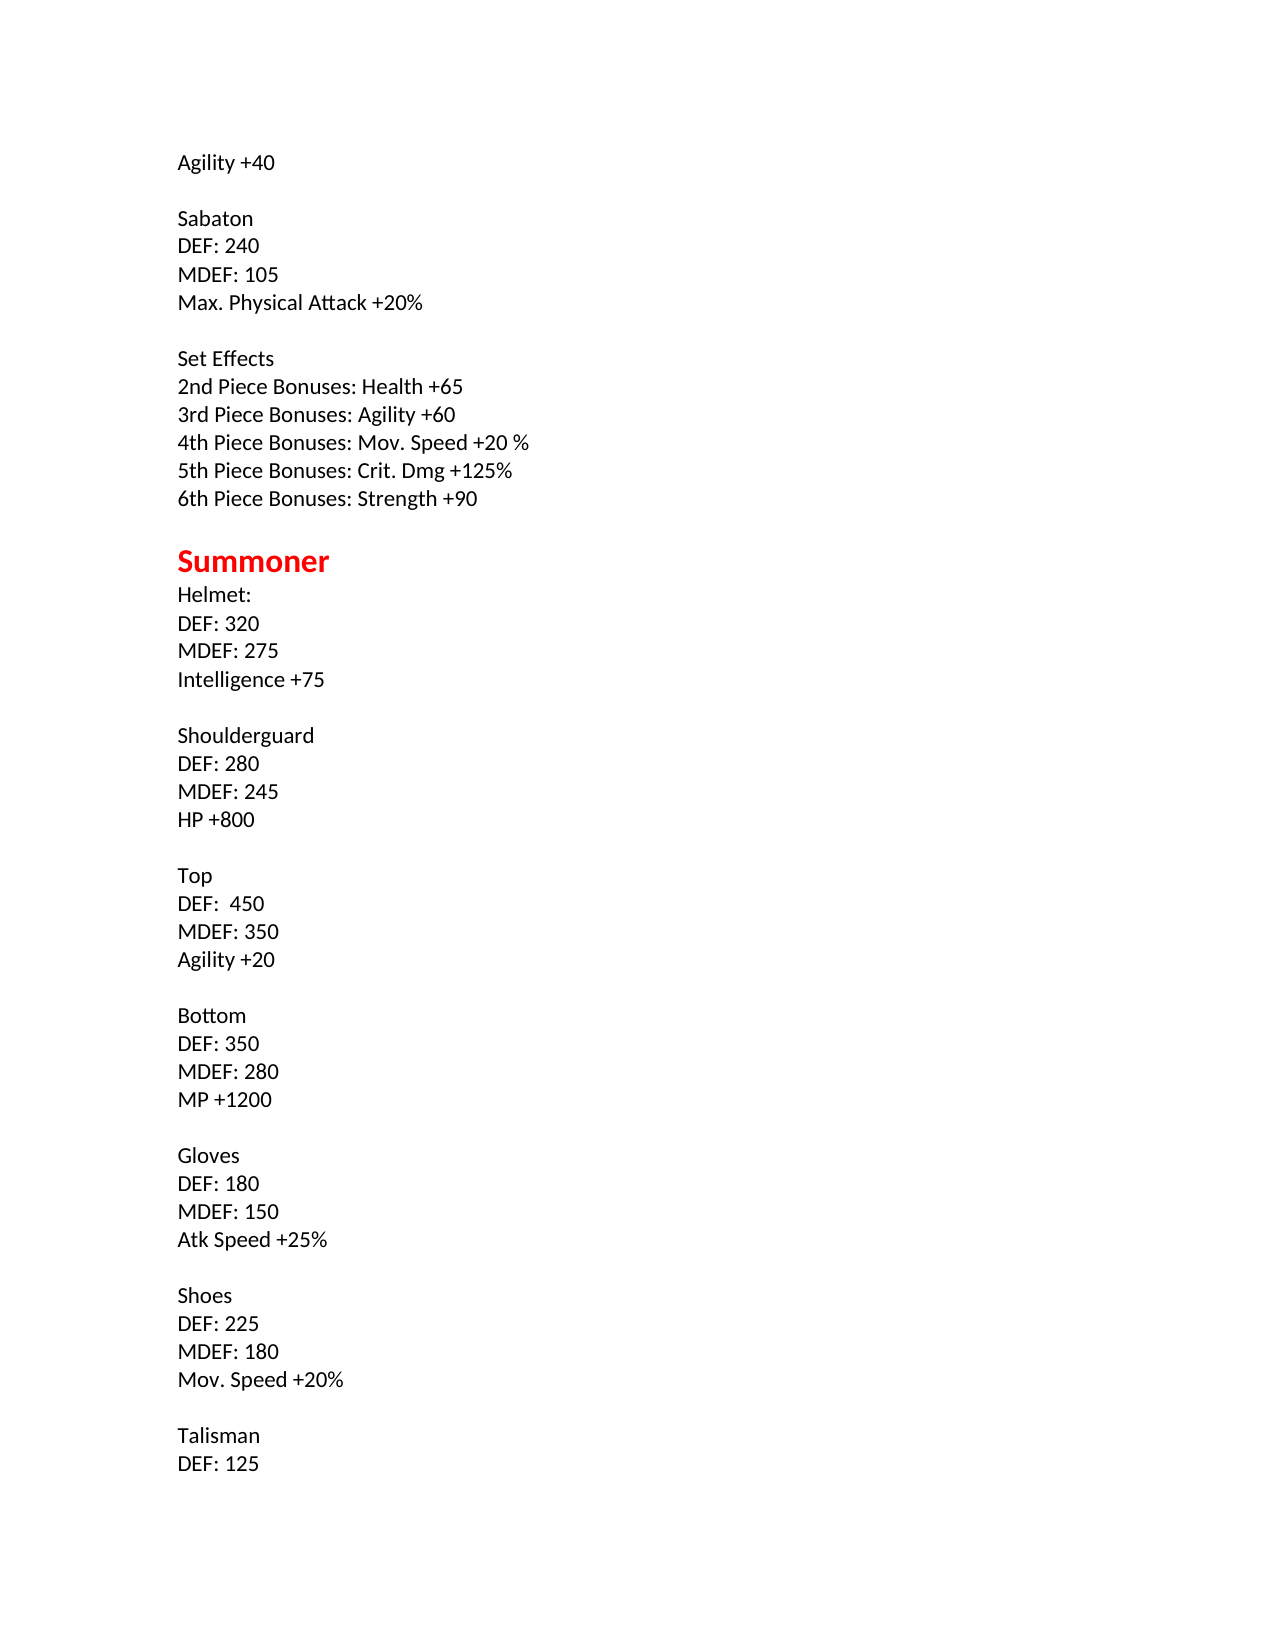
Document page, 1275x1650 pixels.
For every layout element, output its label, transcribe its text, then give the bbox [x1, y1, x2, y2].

text 6th Piece Bonuses: Strength +90 [177, 484, 1098, 512]
text Talisman [177, 1421, 1098, 1449]
text Shoulderguard [177, 721, 1098, 749]
text DEF: 450 [177, 889, 1098, 917]
text DEF: 280 [177, 749, 1098, 777]
text DEF: 125 [177, 1449, 1098, 1477]
text Summoner [177, 540, 1098, 581]
text HP +800 [177, 805, 1098, 833]
text MDEF: 105 [177, 260, 1098, 288]
text Gloves [177, 1141, 1098, 1169]
text MDEF: 150 [177, 1197, 1098, 1225]
text MP +1200 [177, 1085, 1098, 1113]
text Agility +20 [177, 945, 1098, 973]
text DEF: 180 [177, 1169, 1098, 1197]
text MDEF: 350 [177, 917, 1098, 945]
text 2nd Piece Bonuses: Health +65 [177, 372, 1098, 400]
text MDEF: 275 [177, 637, 1098, 665]
text DEF: 240 [177, 232, 1098, 260]
text 4th Piece Bonuses: Mov. Speed +20 % [177, 428, 1098, 456]
text 3rd Piece Bonuses: Agility +60 [177, 400, 1098, 428]
text Max. Physical Attack +20% [177, 288, 1098, 316]
text MDEF: 280 [177, 1057, 1098, 1085]
text DEF: 320 [177, 609, 1098, 637]
text Sabaton [177, 204, 1098, 232]
text MDEF: 245 [177, 777, 1098, 805]
text Agility +40 [177, 148, 1098, 176]
text DEF: 350 [177, 1029, 1098, 1057]
text Set Effects [177, 344, 1098, 372]
text Top [177, 861, 1098, 889]
text 5th Piece Bonuses: Crit. Dmg +125% [177, 456, 1098, 484]
text Helmet: [177, 581, 1098, 609]
text Shoes [177, 1281, 1098, 1309]
text Intelligence +75 [177, 665, 1098, 693]
text Bottom [177, 1001, 1098, 1029]
text MDEF: 180 [177, 1337, 1098, 1365]
text DEF: 225 [177, 1309, 1098, 1337]
text Mov. Speed +20% [177, 1365, 1098, 1393]
text Atk Speed +25% [177, 1225, 1098, 1253]
